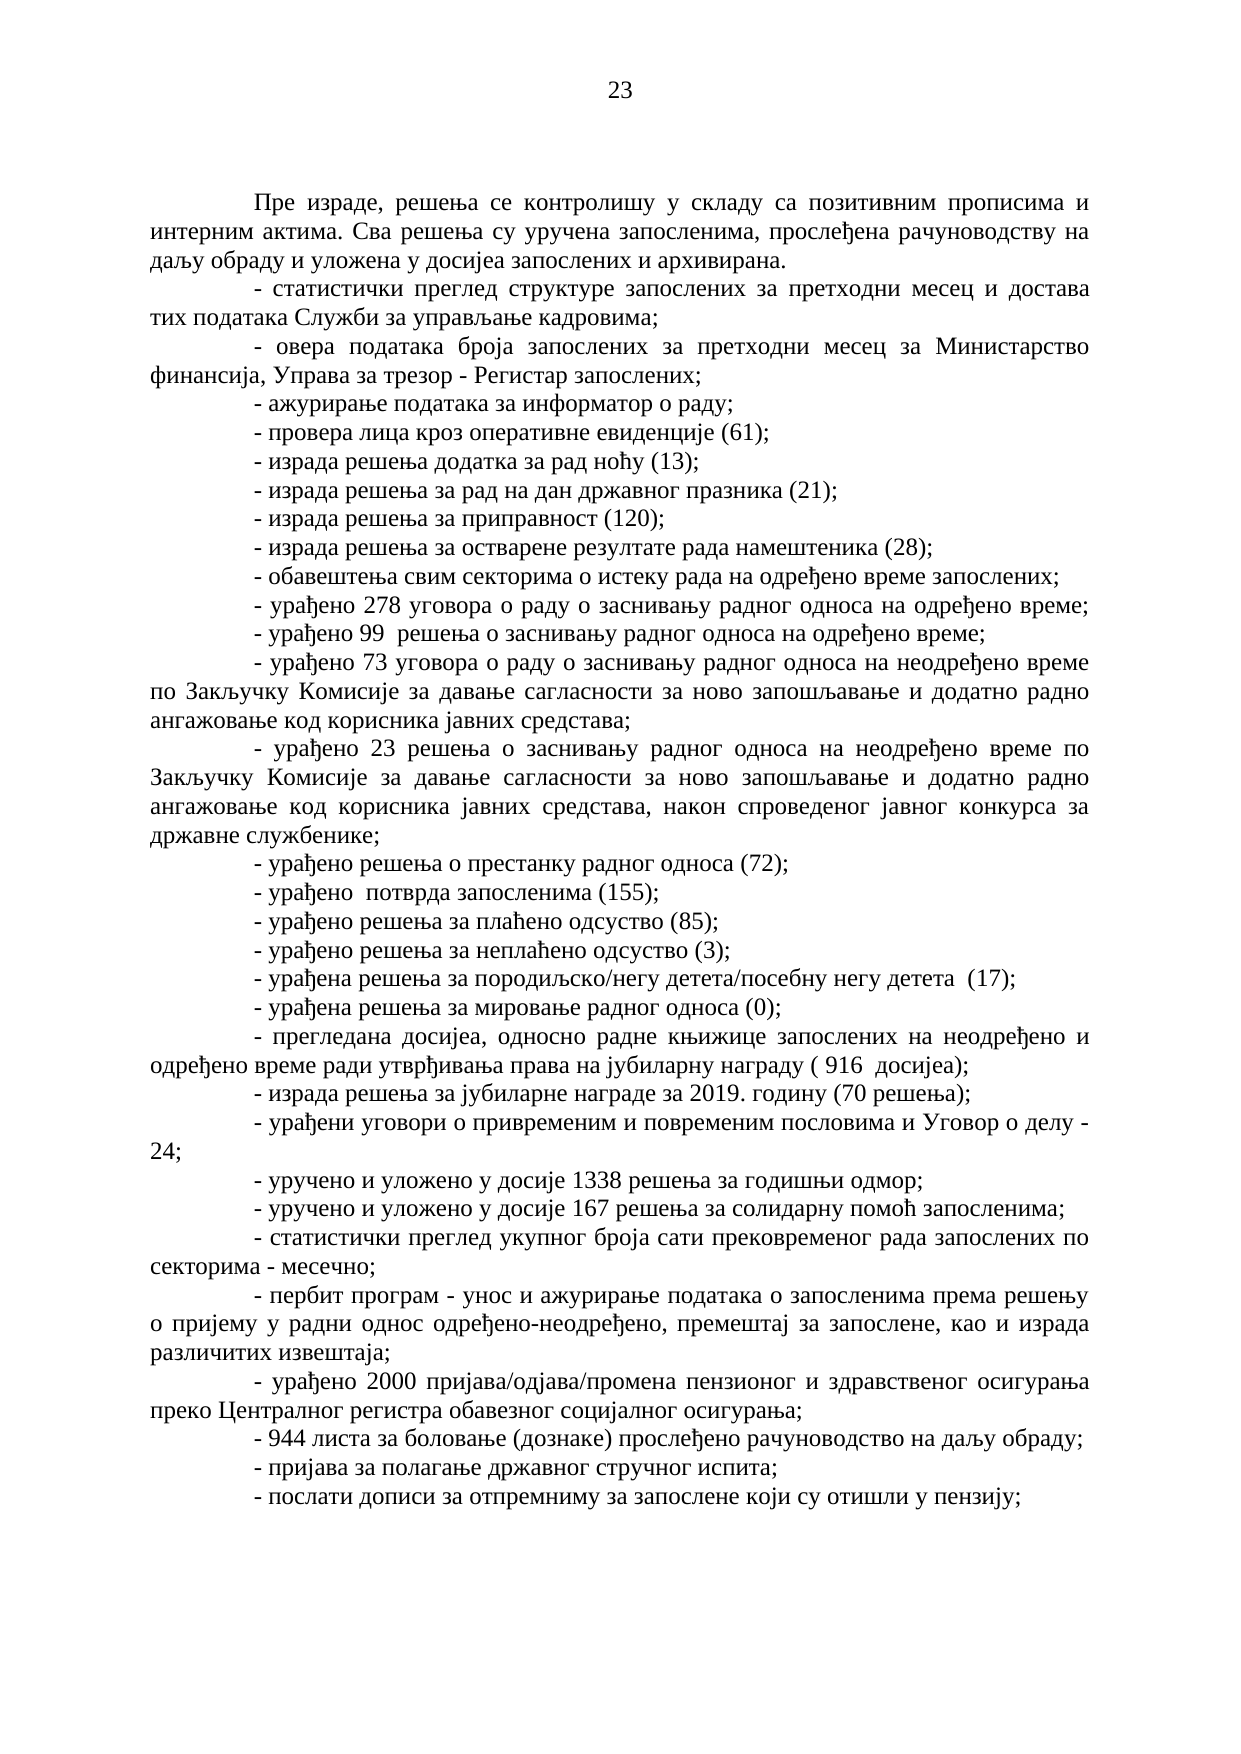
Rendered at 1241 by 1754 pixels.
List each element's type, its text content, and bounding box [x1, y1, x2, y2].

text - урађена решења за мировање радног односа (0); [150, 992, 1090, 1021]
text - израда решења за остварене резултате рада намештеника (28); [150, 532, 1090, 561]
text - обавештења свим секторима о истеку рада на одређено време запослених; [150, 561, 1090, 590]
text - ажурирање података за информатор о раду; [150, 388, 1090, 417]
text - израда решења додатка за рад ноћу (13); [150, 446, 1090, 475]
text - уручено и уложено у досије 167 решења за солидарну помоћ запосленима; [150, 1193, 1090, 1222]
text - урађено решења за плаћено одсуство (85); [150, 906, 1090, 935]
text - урученo и уложено у досије 1338 решења за годишњи одмор; [150, 1165, 1090, 1193]
text - овера података броја запослених за претходни месец за Министарство финансија, Управа за трезор - Регистар запослених; [150, 331, 1090, 388]
text - урађено 23 решења о заснивању радног односа на неодређено време по Закључку Комисије за давање сагласности за ново запошљавање и додатно радно ангажовање код корисника јавних средстава, након спроведеног јавног конкурса за државне службенике; [150, 733, 1090, 848]
text - израда решења за јубиларне награде за 2019. годину (70 решења); [150, 1078, 1090, 1107]
text - урађено потврда запосленима (155); [150, 877, 1090, 906]
text - урађено 73 уговора о раду о заснивању радног односа на неодређено време по Закључку Комисије за давање сагласности за ново запошљавање и додатно радно ангажовање код корисника јавних средстава; [150, 647, 1090, 733]
text - статистички преглед укупног броја сати прековременог рада запослених по секторима - месечно; [150, 1222, 1090, 1280]
text - прегледана досијеа, односно радне књижице запослених на неодређено и одређено време ради утврђивања права на јубиларну награду ( 916 досијеа); [150, 1021, 1090, 1078]
text - пербит програм - унос и ажурирање података о запосленима према решењу о пријему у радни однос одређено-неодређено, премештај за запослене, као и израда различитих извештаја; [150, 1280, 1090, 1366]
text - статистички преглед структуре запослених за претходни месец и достава тих података Служби за управљање кадровима; [150, 273, 1090, 331]
text - послати дописи за отпремниму за запослене који су отишли у пензију; [150, 1481, 1090, 1510]
text - пријава за полагање државног стручног испита; [150, 1452, 1090, 1481]
text - урађено решења о престанку радног односа (72); [150, 848, 1090, 877]
text - урађени уговори о привременим и повременим пословима и Уговор о делу - 24; [150, 1107, 1090, 1165]
text - урађена решења за породиљско/негу детета/посебну негу детета (17); [150, 963, 1090, 992]
text - урађено решења за неплаћено одсуство (3); [150, 935, 1090, 963]
text - 944 листа за боловање (дознаке) прослеђено рачуноводство на даљу обраду; [150, 1423, 1090, 1452]
text - урађено 278 уговора о раду о заснивању радног односа на одређено време; - урађено 99 решења о заснивању радног односа на одређено време; [150, 590, 1090, 647]
text - израда решења за рад на дан државног празника (21); [150, 475, 1090, 503]
text Пре израде, решења се контролишу у складу са позитивним прописима и интерним актима. Сва решења су уручена запосленима, прослеђена рачуноводству на даљу обраду и уложена у досијеа запослених и архивирана. [150, 187, 1090, 273]
text - урађено 2000 пријава/одјава/промена пензионог и здравственог осигурања преко Централног регистра обавезног социјалног осигурања; [150, 1366, 1090, 1423]
text - израда решења за приправност (120); [150, 503, 1090, 532]
text - провера лица кроз оперативне евиденције (61); [150, 417, 1090, 446]
